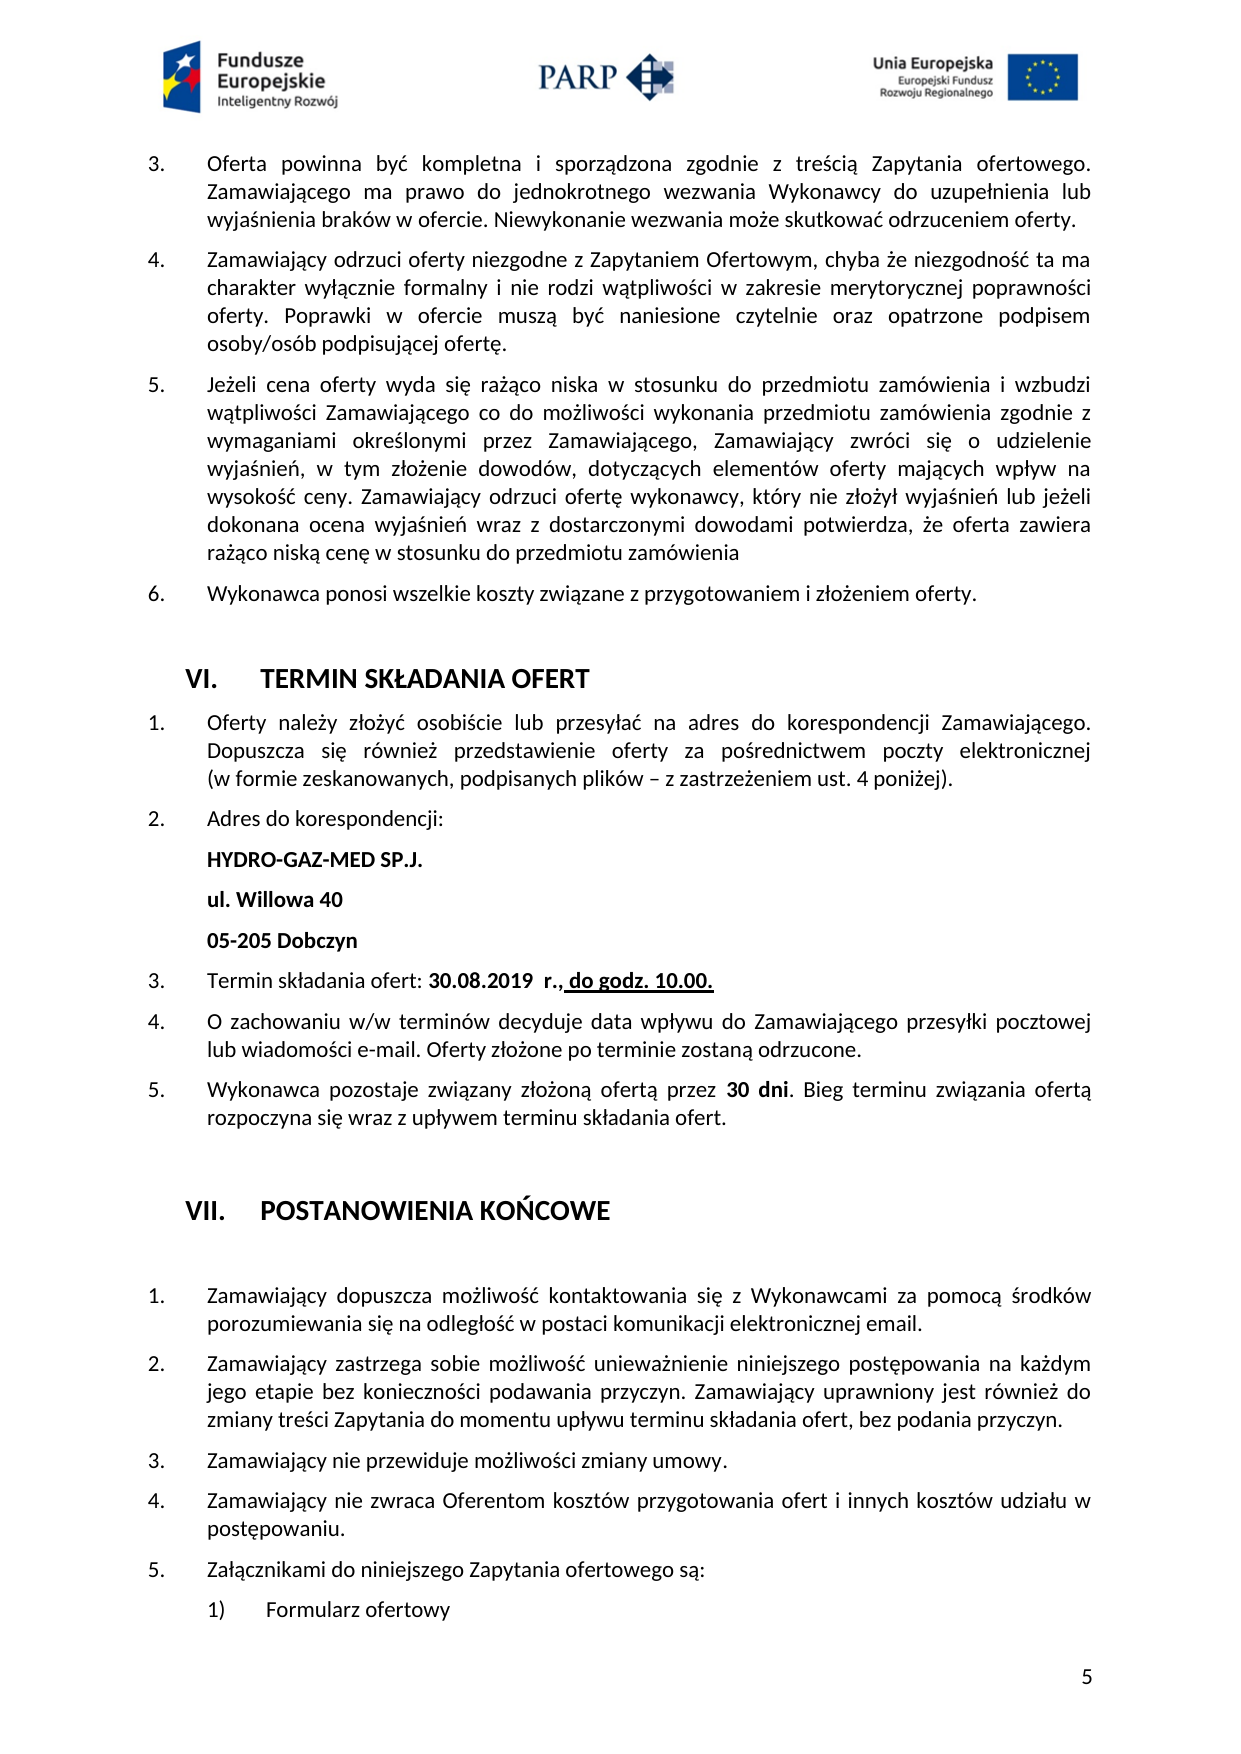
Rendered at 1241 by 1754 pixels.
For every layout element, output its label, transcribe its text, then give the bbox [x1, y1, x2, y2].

list Zamawiający odrzuci oferty niezgodne z Zapytaniem Ofertowym, chyba że niezgodność ta ma charakter wyłącznie formalny i nie rodzi wątpliwości w zakresie merytorycznej poprawności oferty. Poprawki w ofercie muszą być naniesione czytelnie oraz opatrzone podpisem osoby/osób podpisującej ofertę. [148, 245, 1092, 357]
list POSTANOWIENIA KOŃCOWE [185, 1192, 1092, 1228]
list Jeżeli cena oferty wyda się rażąco niska w stosunku do przedmiotu zamówienia i wzbudzi wątpliwości Zamawiającego co do możliwości wykonania przedmiotu zamówienia zgodnie z wymaganiami określonymi przez Zamawiającego, Zamawiający zwróci się o udzielenie wyjaśnień, w tym złożenie dowodów, dotyczących elementów oferty mających wpływ na wysokość ceny. Zamawiający odrzuci ofertę wykonawcy, który nie złożył wyjaśnień lub jeżeli dokonana ocena wyjaśnień wraz z dostarczonymi dowodami potwierdza, że oferta zawiera rażąco niską cenę w stosunku do przedmiotu zamówienia [148, 370, 1092, 566]
list Zamawiający dopuszcza możliwość kontaktowania się z Wykonawcami za pomocą środków porozumiewania się na odległość w postaci komunikacji elektronicznej email. [148, 1281, 1092, 1337]
list Załącznikami do niniejszego Zapytania ofertowego są: [148, 1555, 1092, 1583]
list Zamawiający nie przewiduje możliwości zmiany umowy. [148, 1446, 1092, 1474]
list Adres do korespondencji: [148, 804, 1092, 832]
list HYDRO-GAZ-MED SP.J. [207, 845, 1092, 873]
list Wykonawca pozostaje związany złożoną ofertą przez 30 dni. Bieg terminu związania ofertą rozpoczyna się wraz z upływem terminu składania ofert. [148, 1076, 1092, 1132]
list Formularz ofertowy [207, 1596, 1092, 1623]
picture [147, 35, 1088, 121]
list Zamawiający zastrzega sobie możliwość unieważnienie niniejszego postępowania na każdym jego etapie bez konieczności podawania przyczyn. Zamawiający uprawniony jest również do zmiany treści Zapytania do momentu upływu terminu składania ofert, bez podania przyczyn. [148, 1349, 1092, 1433]
list Termin składania ofert: 30.08.2019 r., do godz. 10.00. [148, 966, 1092, 994]
list 05-205 Dobczyn [207, 926, 1092, 954]
list O zachowaniu w/w terminów decyduje data wpływu do Zamawiającego przesyłki pocztowej lub wiadomości e-mail. Oferty złożone po terminie zostaną odrzucone. [148, 1007, 1092, 1063]
list Zamawiający nie zwraca Oferentom kosztów przygotowania ofert i innych kosztów udziału w postępowaniu. [148, 1486, 1092, 1542]
list TERMIN SKŁADANIA OFERT [185, 660, 1092, 695]
list Wykonawca ponosi wszelkie koszty związane z przygotowaniem i złożeniem oferty. [148, 579, 1092, 607]
list ul. Willowa 40 [207, 885, 1092, 913]
list Oferty należy złożyć osobiście lub przesyłać na adres do korespondencji Zamawiającego. Dopuszcza się również przedstawienie oferty za pośrednictwem poczty elektronicznej (w formie zeskanowanych, podpisanych plików – z zastrzeżeniem ust. 4 poniżej). [148, 708, 1092, 792]
list Oferta powinna być kompletna i sporządzona zgodnie z treścią Zapytania ofertowego. Zamawiającego ma prawo do jednokrotnego wezwania Wykonawcy do uzupełnienia lub wyjaśnienia braków w ofercie. Niewykonanie wezwania może skutkować odrzuceniem oferty. [148, 149, 1092, 233]
